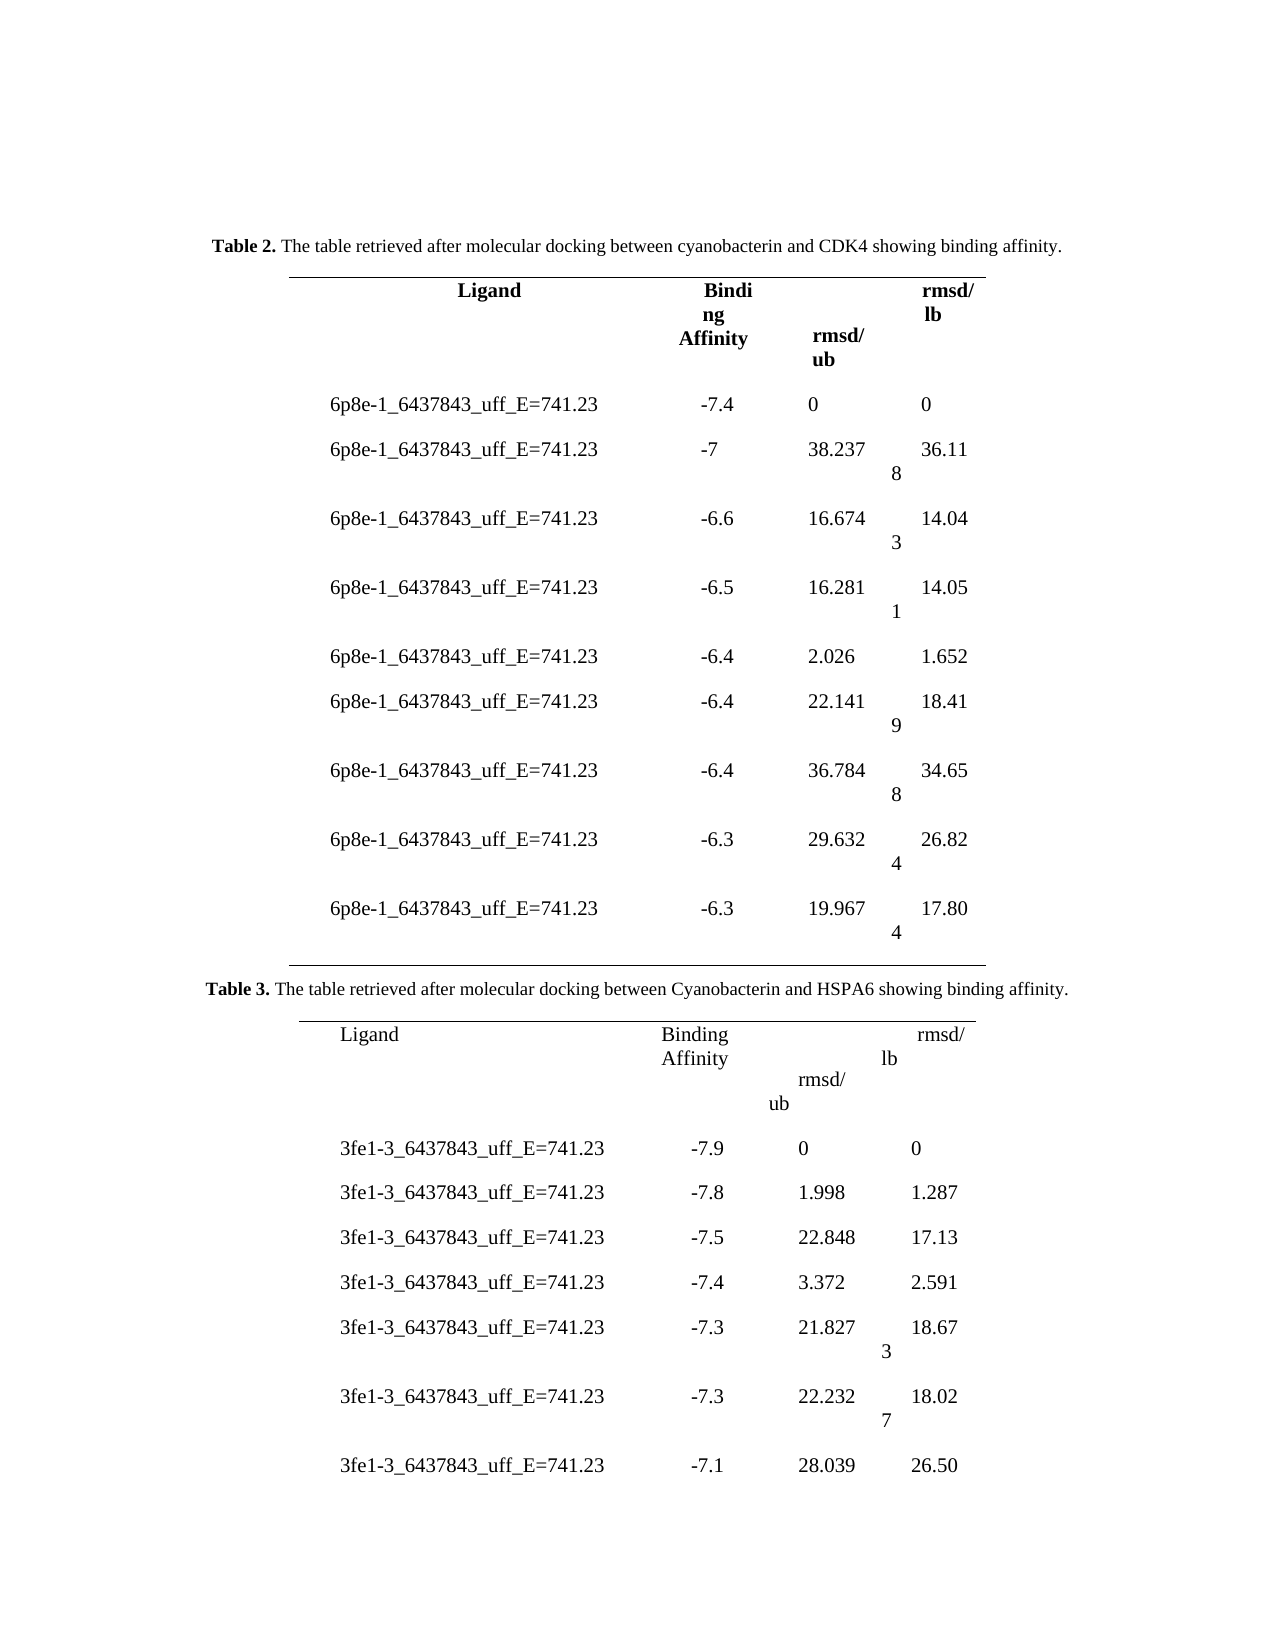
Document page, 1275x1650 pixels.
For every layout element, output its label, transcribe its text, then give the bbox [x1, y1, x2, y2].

table_header rmsd/ub [757, 1022, 870, 1135]
table_header Binding Affinity [660, 278, 767, 392]
table_header Binding Affinity [650, 1022, 757, 1135]
table_cell -7.5 [650, 1225, 757, 1270]
table_cell 3fe1-3_6437843_uff_E=741.23 [299, 1135, 650, 1180]
table_cell -6.4 [660, 644, 767, 689]
table_cell 26.501 [870, 1453, 976, 1498]
text Table 2. The table retrieved after molecular docking between cyanobacterin and CDK4 showing binding affinity. [150, 235, 1125, 256]
table_header rmsd/lb [880, 278, 986, 392]
table_cell 0 [767, 392, 880, 437]
table_cell 0 [757, 1135, 870, 1180]
table_cell 36.118 [880, 437, 986, 506]
table_cell 3fe1-3_6437843_uff_E=741.23 [299, 1180, 650, 1225]
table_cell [299, 1453, 650, 1498]
table_cell -6.5 [660, 575, 767, 644]
table_cell 6p8e-1_6437843_uff_E=741.23 [289, 644, 660, 689]
table_cell 17.804 [880, 896, 986, 964]
table_cell 0 [880, 392, 986, 437]
table_cell 18.673 [870, 1315, 976, 1384]
table_cell 36.784 [767, 758, 880, 827]
table_cell -7.8 [650, 1180, 757, 1225]
table_cell 6p8e-1_6437843_uff_E=741.23 [289, 827, 660, 896]
table_cell 6p8e-1_6437843_uff_E=741.23 [289, 437, 660, 506]
table_header rmsd/ub [767, 278, 880, 392]
table_cell 38.237 [767, 437, 880, 506]
table_cell 6p8e-1_6437843_uff_E=741.23 [289, 689, 660, 758]
table_cell 18.419 [880, 689, 986, 758]
table_header rmsd/lb [870, 1022, 976, 1135]
table_cell 3fe1-3_6437843_uff_E=741.23 [299, 1315, 650, 1384]
table_cell 18.027 [870, 1384, 976, 1453]
table_cell -7.3 [650, 1384, 757, 1453]
table_cell 6p8e-1_6437843_uff_E=741.23 [289, 392, 660, 437]
table_cell -7.3 [650, 1315, 757, 1384]
table_cell 6p8e-1_6437843_uff_E=741.23 [289, 896, 660, 964]
table_cell 14.051 [880, 575, 986, 644]
table_cell 21.827 [757, 1315, 870, 1384]
table_cell 2.591 [870, 1270, 976, 1315]
text Table 3. The table retrieved after molecular docking between Cyanobacterin and HSPA6 showing binding affinity. [150, 978, 1125, 1000]
table_cell 16.281 [767, 575, 880, 644]
table_cell 6p8e-1_6437843_uff_E=741.23 [289, 506, 660, 575]
table_cell -7.1 [650, 1453, 757, 1498]
table_cell 22.141 [767, 689, 880, 758]
table_cell 2.026 [767, 644, 880, 689]
table_cell -6.4 [660, 689, 767, 758]
table_cell -7 [660, 437, 767, 506]
table_cell 3fe1-3_6437843_uff_E=741.23 [299, 1384, 650, 1453]
table_cell 1.652 [880, 644, 986, 689]
table_cell 22.232 [757, 1384, 870, 1453]
table_cell 19.967 [767, 896, 880, 964]
table_header Ligand [289, 278, 660, 392]
table_cell -7.4 [650, 1270, 757, 1315]
table_cell 1.287 [870, 1180, 976, 1225]
table_cell 1.998 [757, 1180, 870, 1225]
table_cell 29.632 [767, 827, 880, 896]
table_cell -6.3 [660, 896, 767, 964]
table_cell -7.4 [660, 392, 767, 437]
table_cell -6.6 [660, 506, 767, 575]
table_header Ligand [299, 1022, 650, 1135]
table_cell 28.039 [757, 1453, 870, 1498]
table_cell -6.3 [660, 827, 767, 896]
table_cell 3fe1-3_6437843_uff_E=741.23 [299, 1225, 650, 1270]
table_cell 17.13 [870, 1225, 976, 1270]
table_cell 6p8e-1_6437843_uff_E=741.23 [289, 758, 660, 827]
table_cell 3fe1-3_6437843_uff_E=741.23 [299, 1270, 650, 1315]
table_cell 26.824 [880, 827, 986, 896]
table_cell 3.372 [757, 1270, 870, 1315]
table_cell -7.9 [650, 1135, 757, 1180]
table_cell 16.674 [767, 506, 880, 575]
table_cell 0 [870, 1135, 976, 1180]
table_cell 6p8e-1_6437843_uff_E=741.23 [289, 575, 660, 644]
table_cell -6.4 [660, 758, 767, 827]
table_cell 34.658 [880, 758, 986, 827]
table_cell 22.848 [757, 1225, 870, 1270]
table_cell 14.043 [880, 506, 986, 575]
